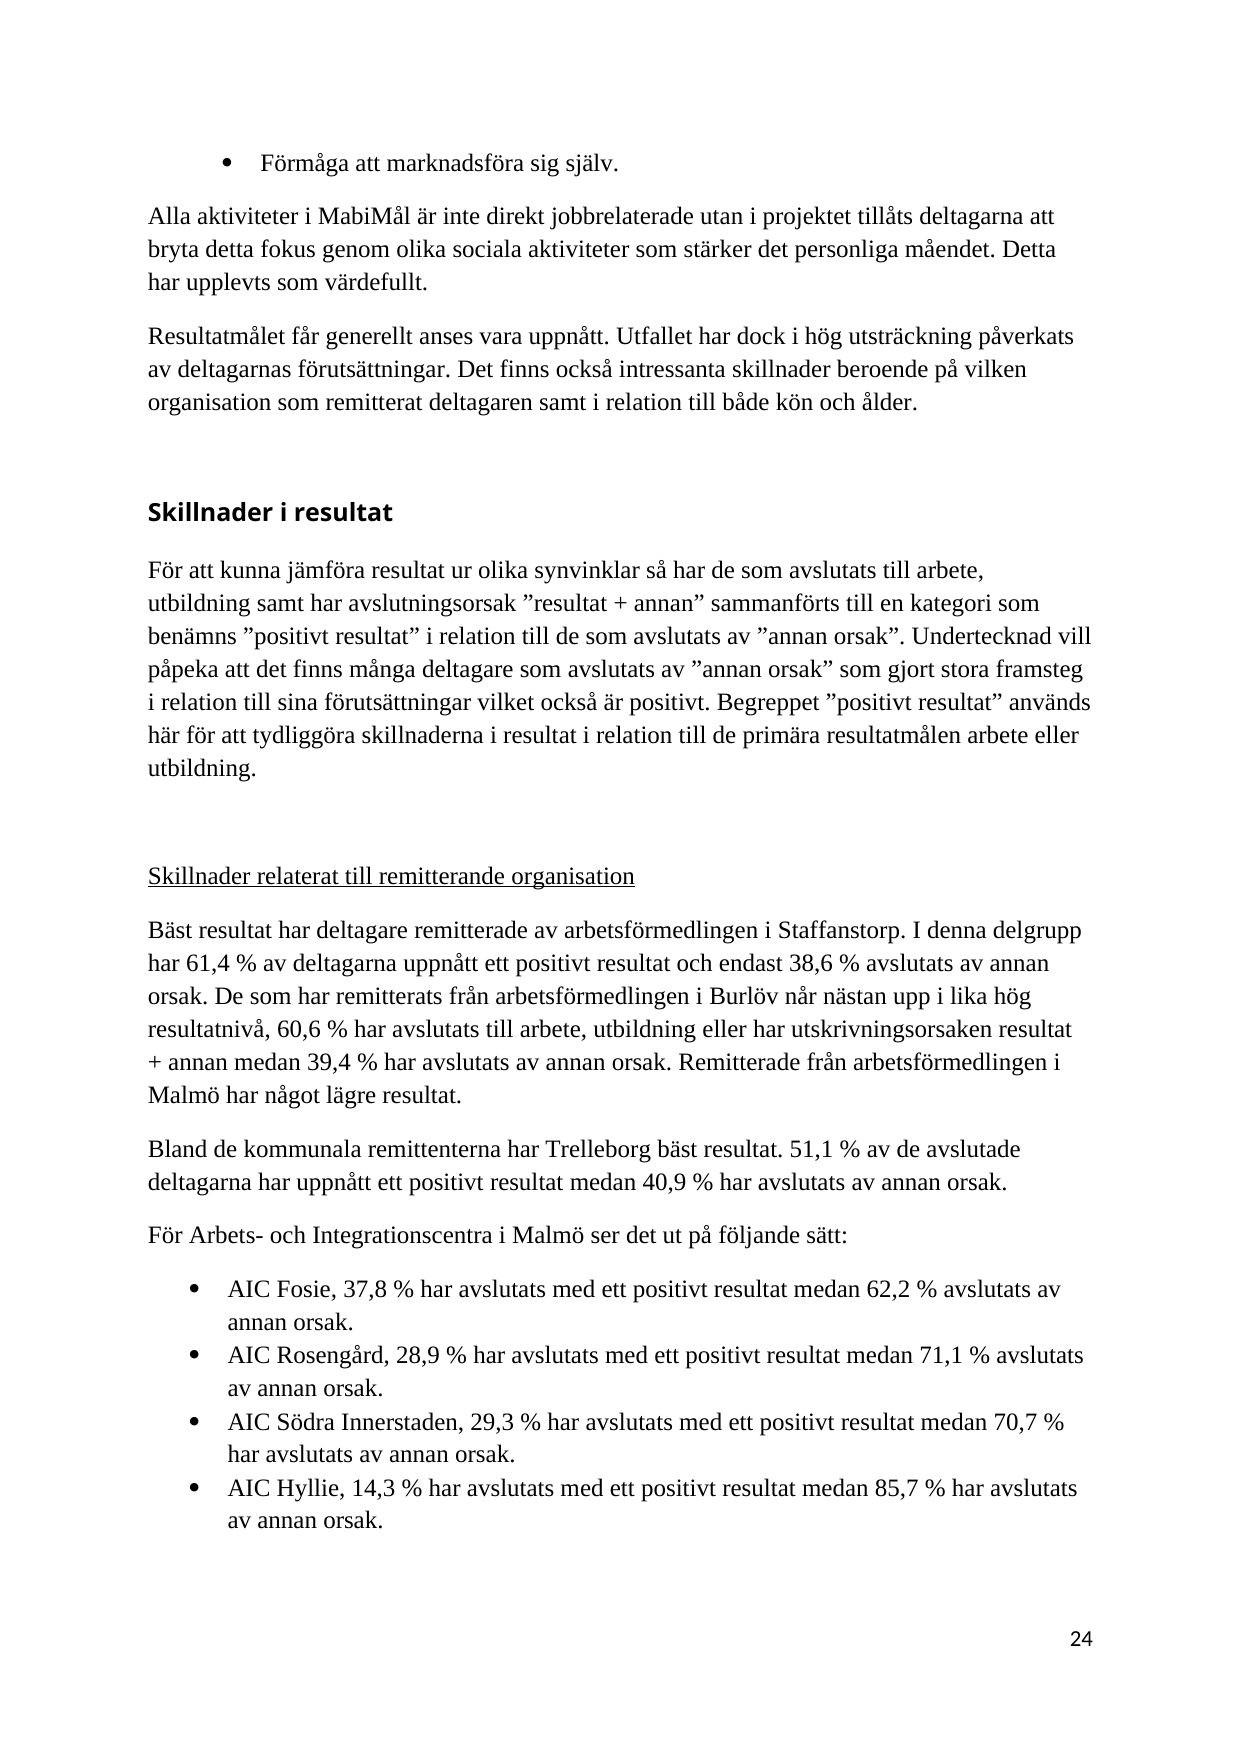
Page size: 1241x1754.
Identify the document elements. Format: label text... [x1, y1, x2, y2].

list AIC Rosengård, 28,9 % har avslutats med ett positivt resultat medan 71,1 % avslutats av annan orsak. [190, 1341, 1093, 1402]
list Förmåga att marknadsföra sig själv. [223, 148, 1093, 176]
text Skillnader i resultat [148, 495, 1093, 529]
text Bäst resultat har deltagare remitterade av arbetsförmedlingen i Staffanstorp. I denna delgrupp har 61,4 % av deltagarna uppnått ett positivt resultat och endast 38,6 % avslutats av annan orsak. De som har remitterats från arbetsförmedlingen i Burlöv når nästan upp i lika hög resultatnivå, 60,6 % har avslutats till arbete, utbildning eller har utskrivningsorsaken resultat + annan medan 39,4 % har avslutats av annan orsak. Remitterade från arbetsförmedlingen i Malmö har något lägre resultat. [148, 915, 1093, 1109]
text För att kunna jämföra resultat ur olika synvinklar så har de som avslutats till arbete, utbildning samt har avslutningsorsak ”resultat + annan” sammanförts till en kategori som benämns ”positivt resultat” i relation till de som avslutats av ”annan orsak”. Undertecknad vill påpeka att det finns många deltagare som avslutats av ”annan orsak” som gjort stora framsteg i relation till sina förutsättningar vilket också är positivt. Begreppet ”positivt resultat” används här för att tydliggöra skillnaderna i resultat i relation till de primära resultatmålen arbete eller utbildning. [148, 555, 1093, 782]
text För Arbets- och Integrationscentra i Malmö ser det ut på följande sätt: [148, 1221, 1093, 1249]
text Skillnader relaterat till remitterande organisation [148, 861, 1093, 890]
list AIC Fosie, 37,8 % har avslutats med ett positivt resultat medan 62,2 % avslutats av annan orsak. [190, 1274, 1093, 1336]
list AIC Hyllie, 14,3 % har avslutats med ett positivt resultat medan 85,7 % har avslutats av annan orsak. [190, 1473, 1093, 1534]
text Bland de kommunala remittenterna har Trelleborg bäst resultat. 51,1 % av de avslutade deltagarna har uppnått ett positivt resultat medan 40,9 % har avslutats av annan orsak. [148, 1134, 1093, 1196]
list AIC Södra Innerstaden, 29,3 % har avslutats med ett positivt resultat medan 70,7 % har avslutats av annan orsak. [190, 1407, 1093, 1468]
text Resultatmålet får generellt anses vara uppnått. Utfallet har dock i hög utsträckning påverkats av deltagarnas förutsättningar. Det finns också intressanta skillnader beroende på vilken organisation som remitterat deltagaren samt i relation till både kön och ålder. [148, 321, 1093, 416]
text Alla aktiviteter i MabiMål är inte direkt jobbrelaterade utan i projektet tillåts deltagarna att bryta detta fokus genom olika sociala aktiviteter som stärker det personliga måendet. Detta har upplevts som värdefullt. [148, 201, 1093, 296]
